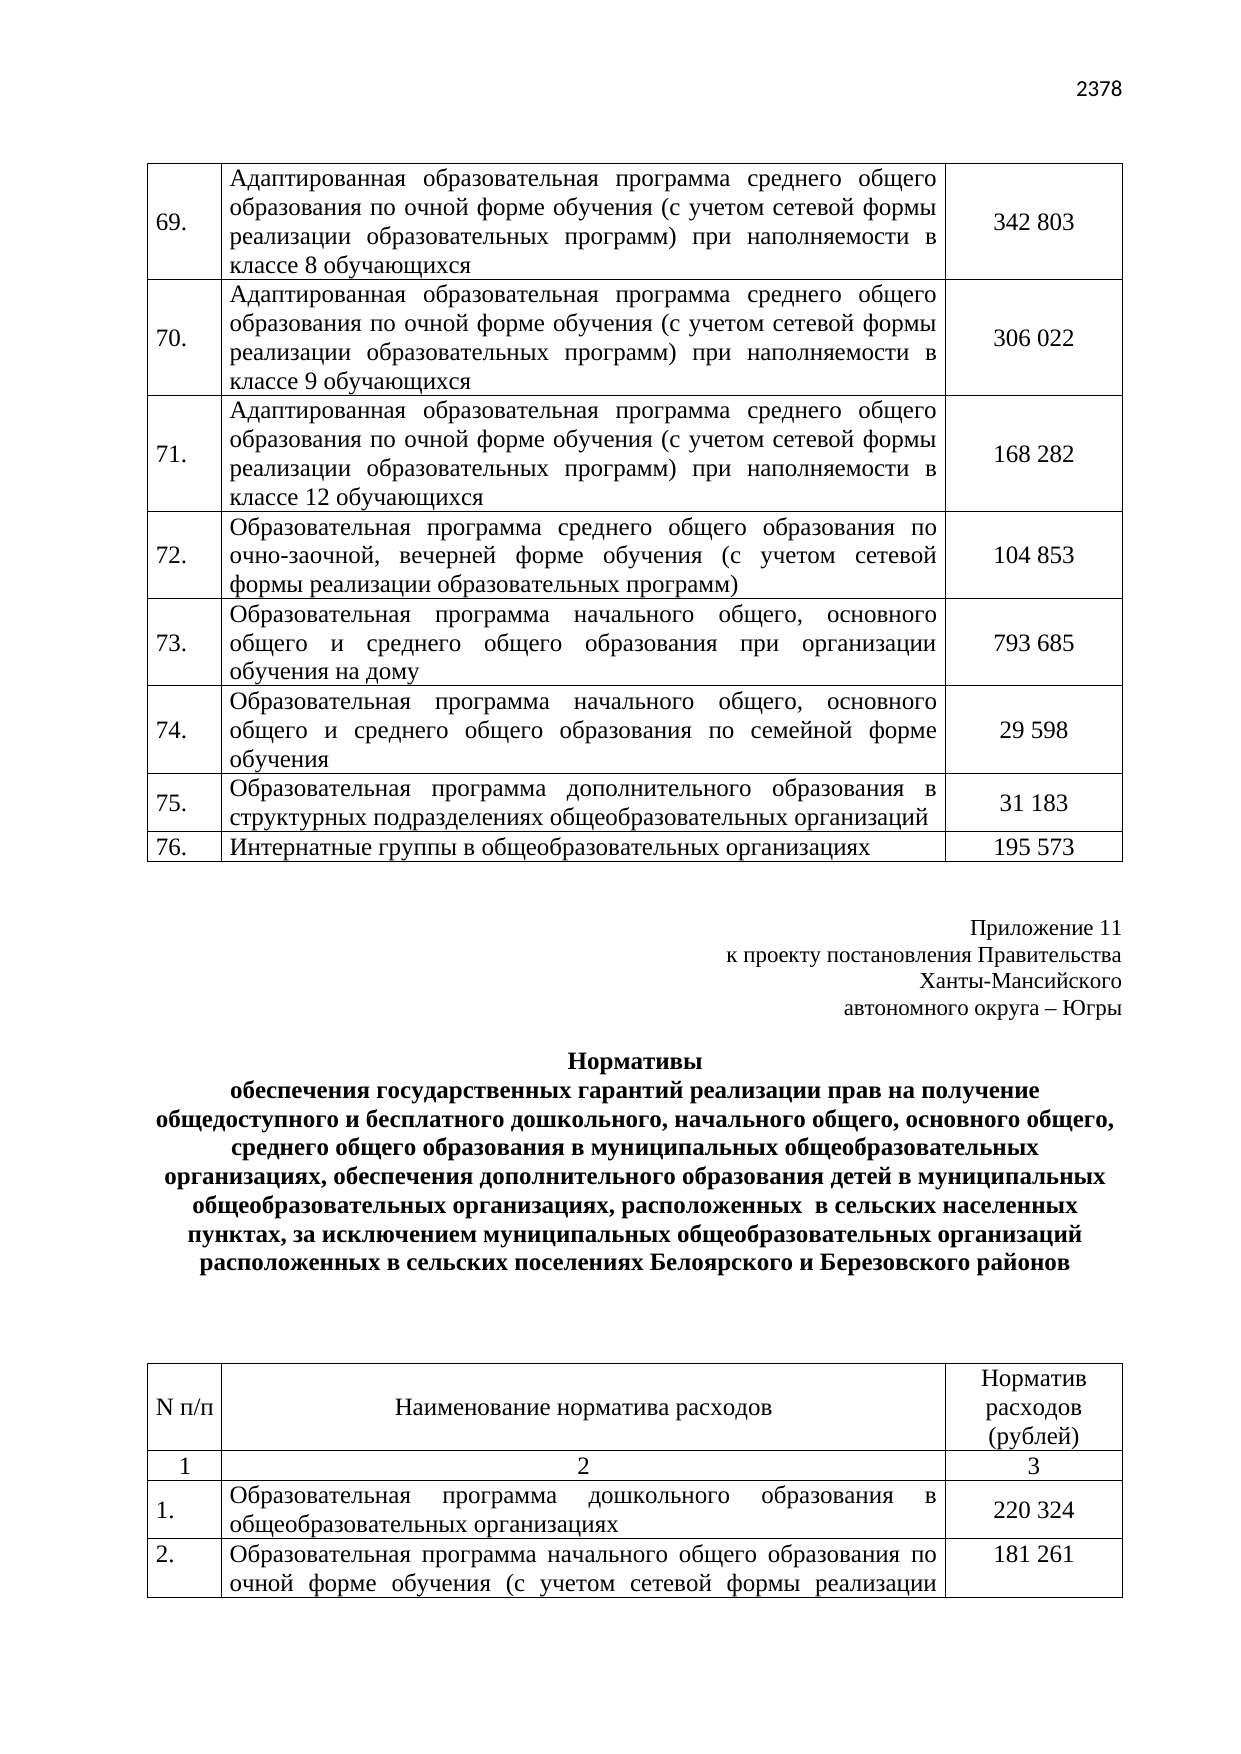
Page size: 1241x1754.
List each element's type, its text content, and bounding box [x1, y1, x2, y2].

table_cell 306 022 [946, 280, 1122, 394]
table_cell 220 324 [946, 1481, 1122, 1538]
table_cell 1 [148, 1451, 221, 1479]
text обеспечения государственных гарантий реализации прав на получение общедоступного и бесплатного дошкольного, начального общего, основного общего, среднего общего образования в муниципальных общеобразовательных организациях, обеспечения дополнительного образования детей в муниципальных общеобразовательных организациях, расположенных в сельских населенных пунктах, за исключением муниципальных общеобразовательных организаций расположенных в сельских поселениях Белоярского и Березовского районов [148, 1075, 1122, 1276]
table_cell 2 [222, 1451, 945, 1479]
text Нормативы [148, 1046, 1122, 1075]
table_cell 76. [148, 832, 221, 861]
text Ханты-Мансийского [148, 967, 1122, 993]
table_header Наименование норматива расходов [222, 1364, 945, 1450]
table_cell 1. [148, 1481, 221, 1538]
table_header Норматив расходов (рублей) [946, 1364, 1122, 1450]
text автономного округа – Югры [148, 993, 1122, 1020]
table_cell 71. [148, 396, 221, 511]
table_header N п/п [148, 1364, 221, 1450]
table_cell 74. [148, 686, 221, 772]
table_cell Интернатные группы в общеобразовательных организациях [222, 832, 945, 861]
table_cell 31 183 [946, 774, 1122, 831]
table_cell 342 803 [946, 164, 1122, 278]
table_cell 73. [148, 599, 221, 685]
table_cell 793 685 [946, 599, 1122, 685]
table_cell Образовательная программа дошкольного образования в общеобразовательных организациях [222, 1481, 945, 1538]
table_cell 2. [148, 1539, 221, 1597]
table_cell Образовательная программа среднего общего образования по очно-заочной, вечерней форме обучения (с учетом сетевой формы реализации образовательных программ) [222, 512, 945, 598]
table_cell 195 573 [946, 832, 1122, 861]
table_cell Образовательная программа начального общего, основного общего и среднего общего образования при организации обучения на дому [222, 599, 945, 685]
table_cell 69. [148, 164, 221, 278]
table_cell Образовательная программа дополнительного образования в структурных подразделениях общеобразовательных организаций [222, 774, 945, 831]
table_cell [222, 1539, 945, 1597]
table_cell 3 [946, 1451, 1122, 1479]
table_cell 72. [148, 512, 221, 598]
table_cell Адаптированная образовательная программа среднего общего образования по очной форме обучения (с учетом сетевой формы реализации образовательных программ) при наполняемости в классе 8 обучающихся [222, 164, 945, 278]
table_cell 181 261 [946, 1539, 1122, 1597]
text Приложение 11 [148, 914, 1122, 941]
table_cell 75. [148, 774, 221, 831]
table_cell 70. [148, 280, 221, 394]
table_cell Адаптированная образовательная программа среднего общего образования по очной форме обучения (с учетом сетевой формы реализации образовательных программ) при наполняемости в классе 12 обучающихся [222, 396, 945, 511]
table_cell Образовательная программа начального общего, основного общего и среднего общего образования по семейной форме обучения [222, 686, 945, 772]
table_cell 29 598 [946, 686, 1122, 772]
table_cell Адаптированная образовательная программа среднего общего образования по очной форме обучения (с учетом сетевой формы реализации образовательных программ) при наполняемости в классе 9 обучающихся [222, 280, 945, 394]
table_cell 168 282 [946, 396, 1122, 511]
text к проекту постановления Правительства [148, 941, 1122, 967]
table_cell 104 853 [946, 512, 1122, 598]
